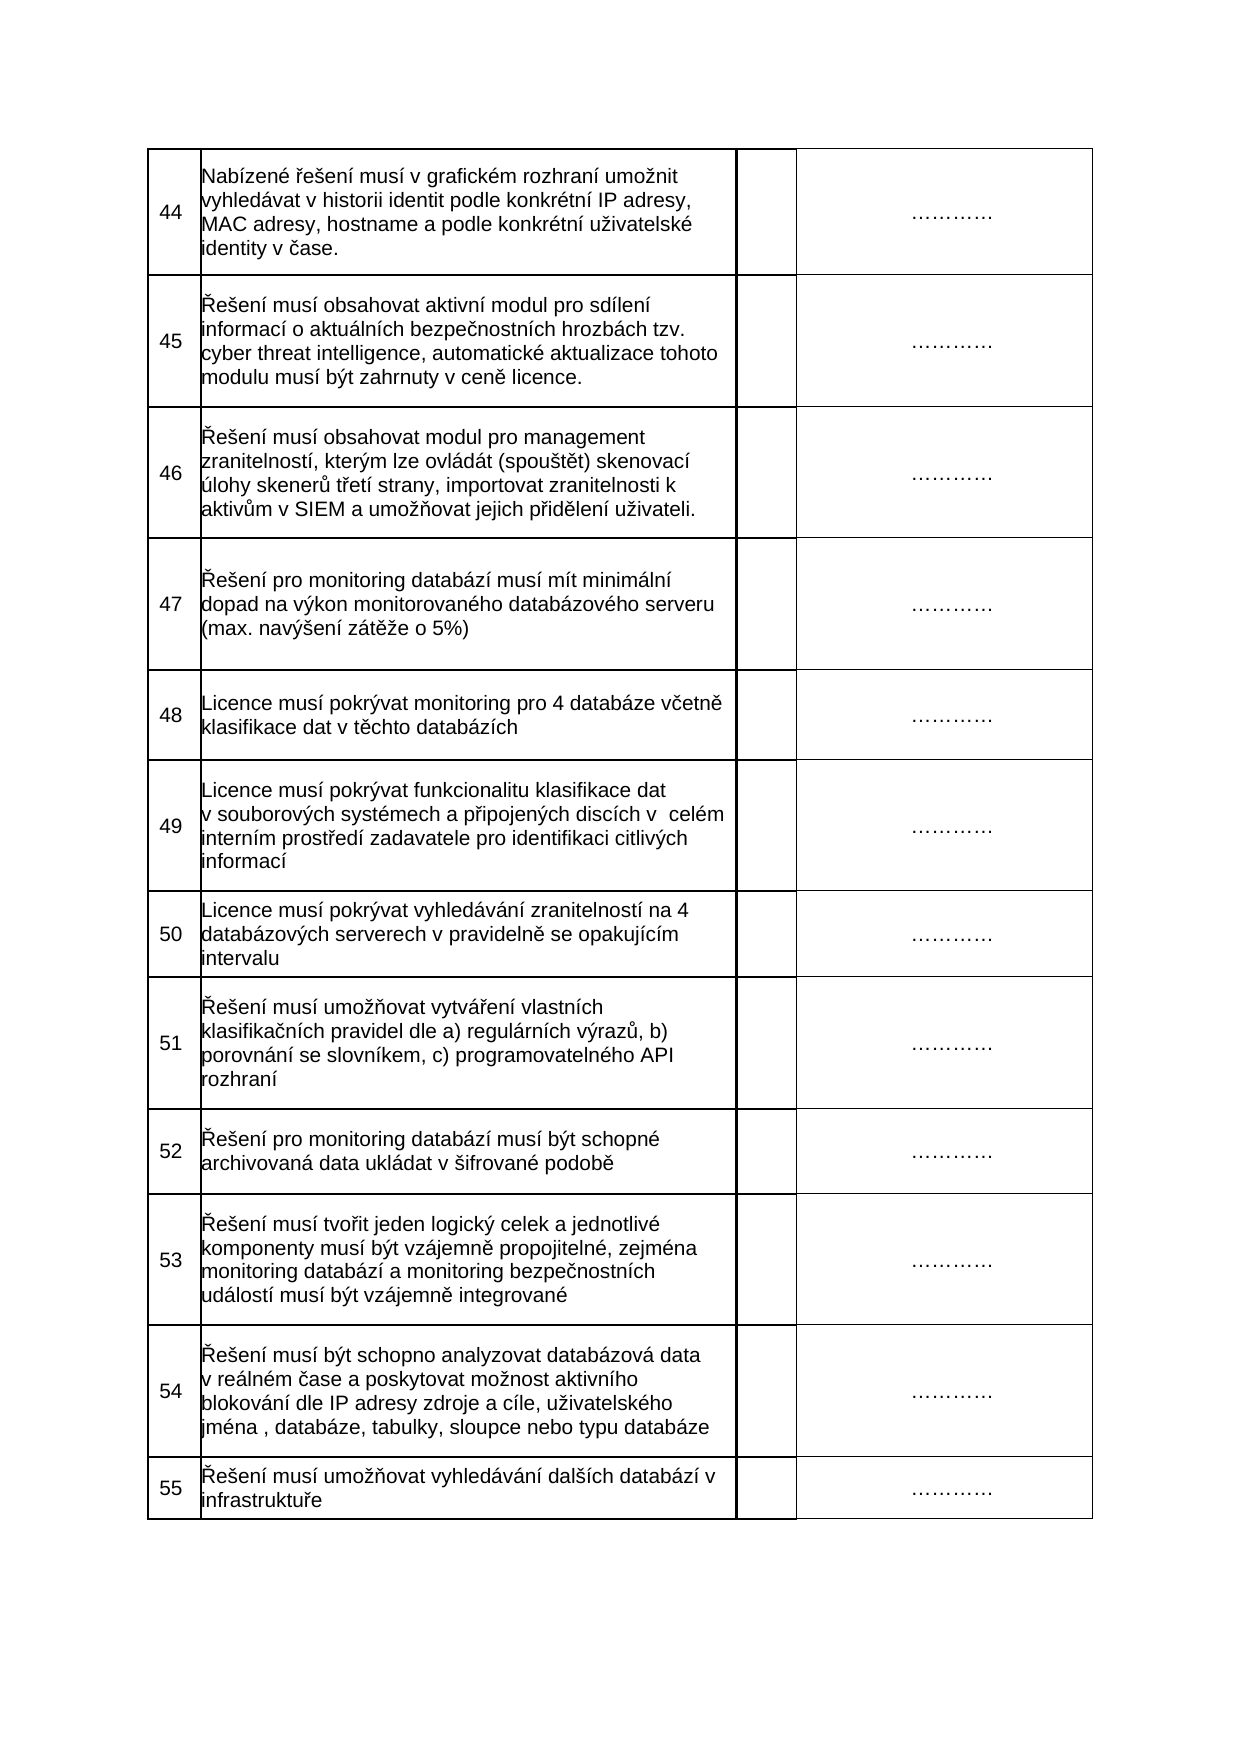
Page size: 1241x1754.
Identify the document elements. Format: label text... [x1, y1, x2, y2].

table_cell Řešení musí obsahovat modul pro management zranitelností, kterým lze ovládát (spouštět) skenovací úlohy skenerů třetí strany, importovat zranitelnosti k aktivům v SIEM a umožňovat jejich přidělení uživateli. [202, 408, 735, 537]
table_cell 54 [149, 1326, 200, 1456]
table_cell [738, 978, 796, 1108]
table_cell 50 [149, 892, 200, 976]
table_cell ………… [797, 1457, 1092, 1518]
table_cell 45 [149, 276, 200, 406]
table_cell [738, 892, 796, 976]
table_cell Řešení musí umožňovat vytváření vlastních klasifikačních pravidel dle a) regulárních výrazů, b) porovnání se slovníkem, c) programovatelného API rozhraní [202, 978, 735, 1108]
table_cell [738, 150, 796, 274]
table_cell 49 [149, 761, 200, 890]
table_cell ………… [797, 1325, 1092, 1456]
table_cell ………… [797, 149, 1092, 274]
table_cell ………… [797, 1109, 1092, 1193]
table_cell Řešení pro monitoring databází musí mít minimální dopad na výkon monitorovaného databázového serveru (max. navýšení zátěže o 5%) [202, 539, 735, 668]
table_cell 51 [149, 978, 200, 1108]
table_cell ………… [797, 760, 1092, 890]
table_cell 47 [149, 539, 200, 668]
table_cell ………… [797, 1194, 1092, 1324]
table_cell [738, 1458, 796, 1518]
table_cell Řešení musí být schopno analyzovat databázová data v reálném čase a poskytovat možnost aktivního blokování dle IP adresy zdroje a cíle, uživatelského jména , databáze, tabulky, sloupce nebo typu databáze [202, 1326, 735, 1456]
table_cell [738, 276, 796, 406]
table_cell ………… [797, 275, 1092, 406]
table_cell Licence musí pokrývat vyhledávání zranitelností na 4 databázových serverech v pravidelně se opakujícím intervalu [202, 892, 735, 976]
table_cell [738, 671, 796, 759]
table_cell 44 [149, 150, 200, 274]
table_cell 53 [149, 1195, 200, 1324]
table_cell [738, 761, 796, 890]
table_cell [738, 1110, 796, 1193]
table_cell ………… [797, 670, 1092, 759]
table_cell [738, 539, 796, 668]
table_cell Řešení musí tvořit jeden logický celek a jednotlivé komponenty musí být vzájemně propojitelné, zejména monitoring databází a monitoring bezpečnostních událostí musí být vzájemně integrované [202, 1195, 735, 1324]
table_cell ………… [797, 407, 1092, 537]
table_cell Licence musí pokrývat monitoring pro 4 databáze včetně klasifikace dat v těchto databázích [202, 671, 735, 759]
table_cell Nabízené řešení musí v grafickém rozhraní umožnit vyhledávat v historii identit podle konkrétní IP adresy, MAC adresy, hostname a podle konkrétní uživatelské identity v čase. [202, 150, 735, 274]
table_cell 46 [149, 408, 200, 537]
table_cell [738, 408, 796, 537]
table_cell 48 [149, 671, 200, 759]
table_cell ………… [797, 538, 1092, 668]
table_cell Řešení musí obsahovat aktivní modul pro sdílení informací o aktuálních bezpečnostních hrozbách tzv. cyber threat intelligence, automatické aktualizace tohoto modulu musí být zahrnuty v ceně licence. [202, 276, 735, 406]
table_cell Řešení musí umožňovat vyhledávání dalších databází v infrastruktuře [202, 1458, 735, 1518]
table_cell 55 [149, 1458, 200, 1518]
table_cell [738, 1195, 796, 1324]
table_cell ………… [797, 977, 1092, 1108]
table_cell [738, 1326, 796, 1456]
table_cell ………… [797, 891, 1092, 976]
table_cell Licence musí pokrývat funkcionalitu klasifikace dat v souborových systémech a připojených discích v celém interním prostředí zadavatele pro identifikaci citlivých informací [202, 761, 735, 890]
table_cell 52 [149, 1110, 200, 1193]
table_cell Řešení pro monitoring databází musí být schopné archivovaná data ukládat v šifrované podobě [202, 1110, 735, 1193]
